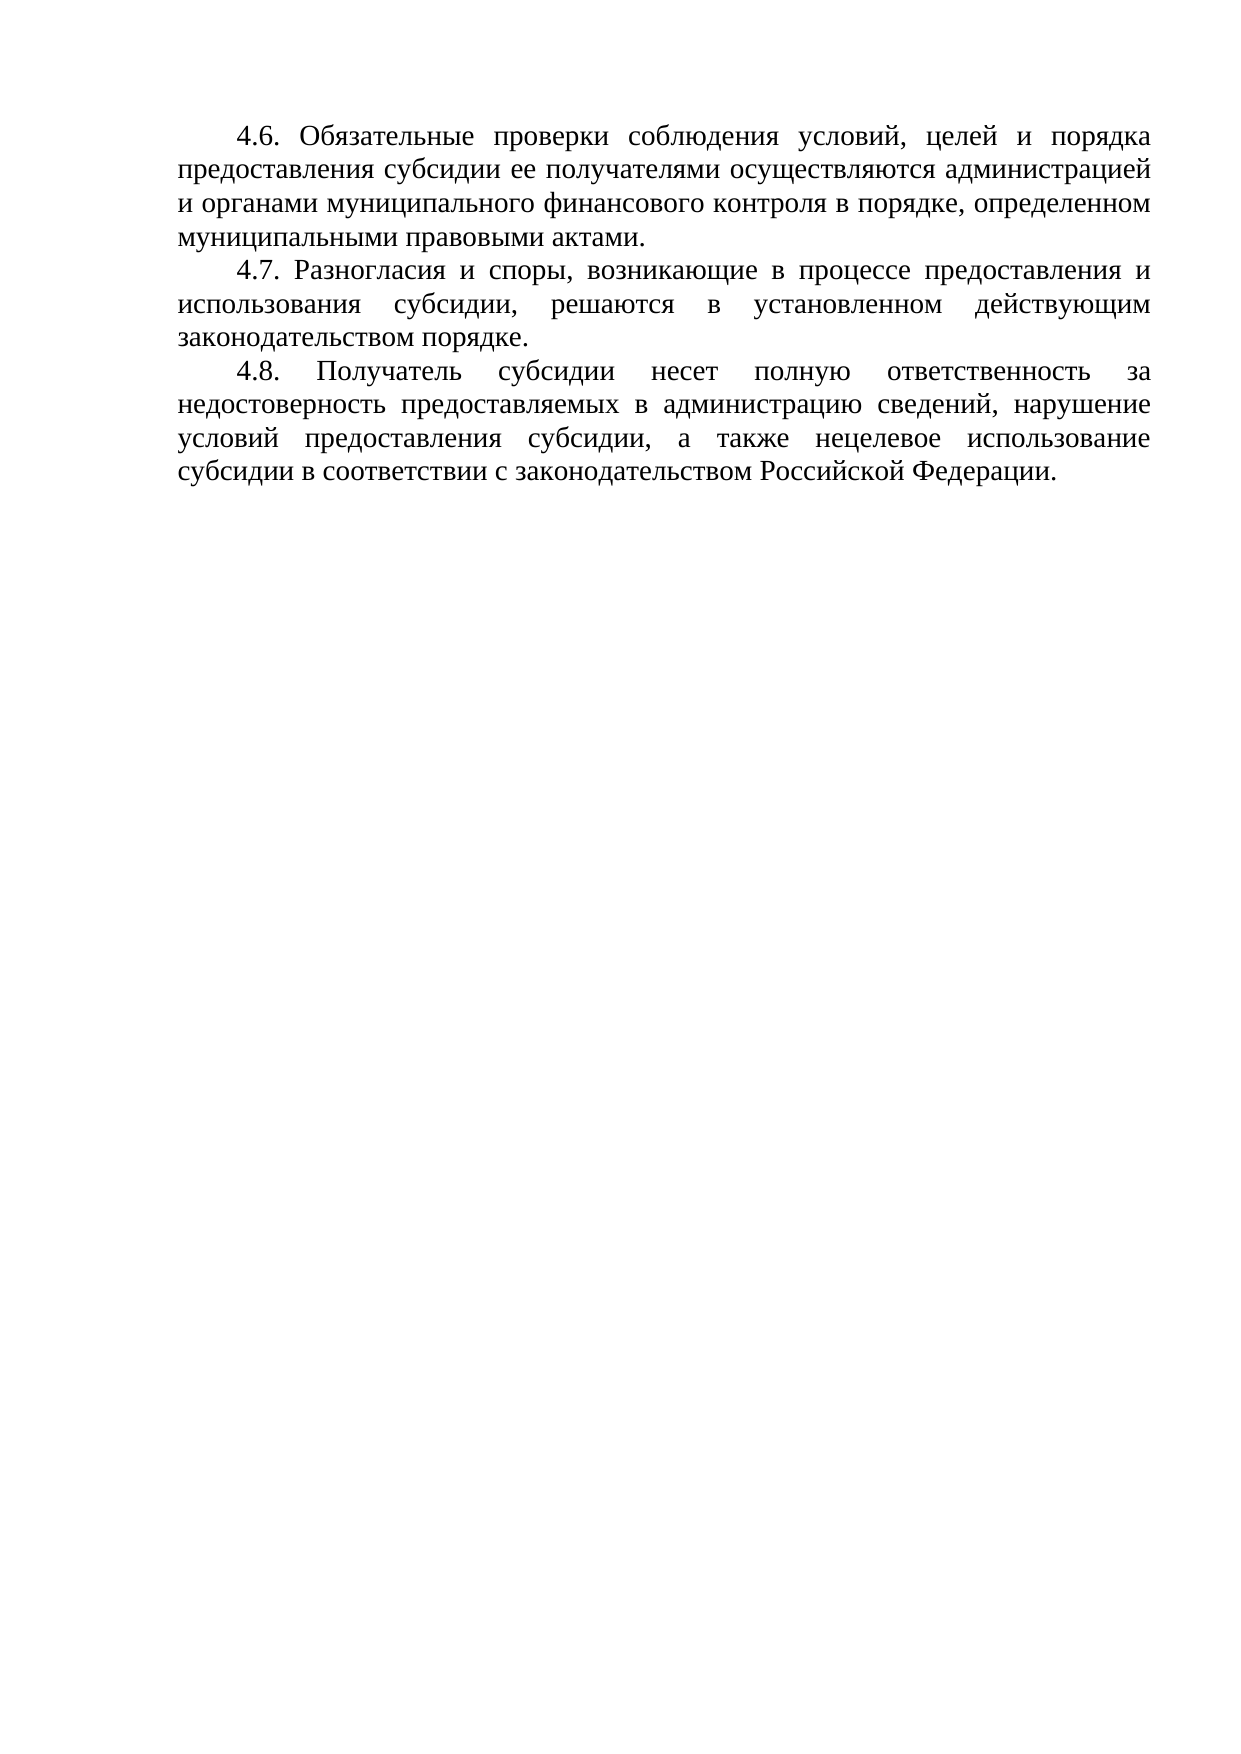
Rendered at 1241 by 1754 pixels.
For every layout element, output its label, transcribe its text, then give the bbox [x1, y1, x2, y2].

text 4.7. Разногласия и споры, возникающие в процессе предоставления и использования субсидии, решаются в установленном действующим законодательством порядке. [177, 252, 1152, 353]
text 4.8. Получатель субсидии несет полную ответственность за недостоверность предоставляемых в администрацию сведений, нарушение условий предоставления субсидии, а также нецелевое использование субсидии в соответствии с законодательством Российской Федерации. [177, 353, 1152, 487]
text 4.6. Обязательные проверки соблюдения условий, целей и порядка предоставления субсидии ее получателями осуществляются администрацией и органами муниципального финансового контроля в порядке, определенном муниципальными правовыми актами. [177, 118, 1152, 252]
